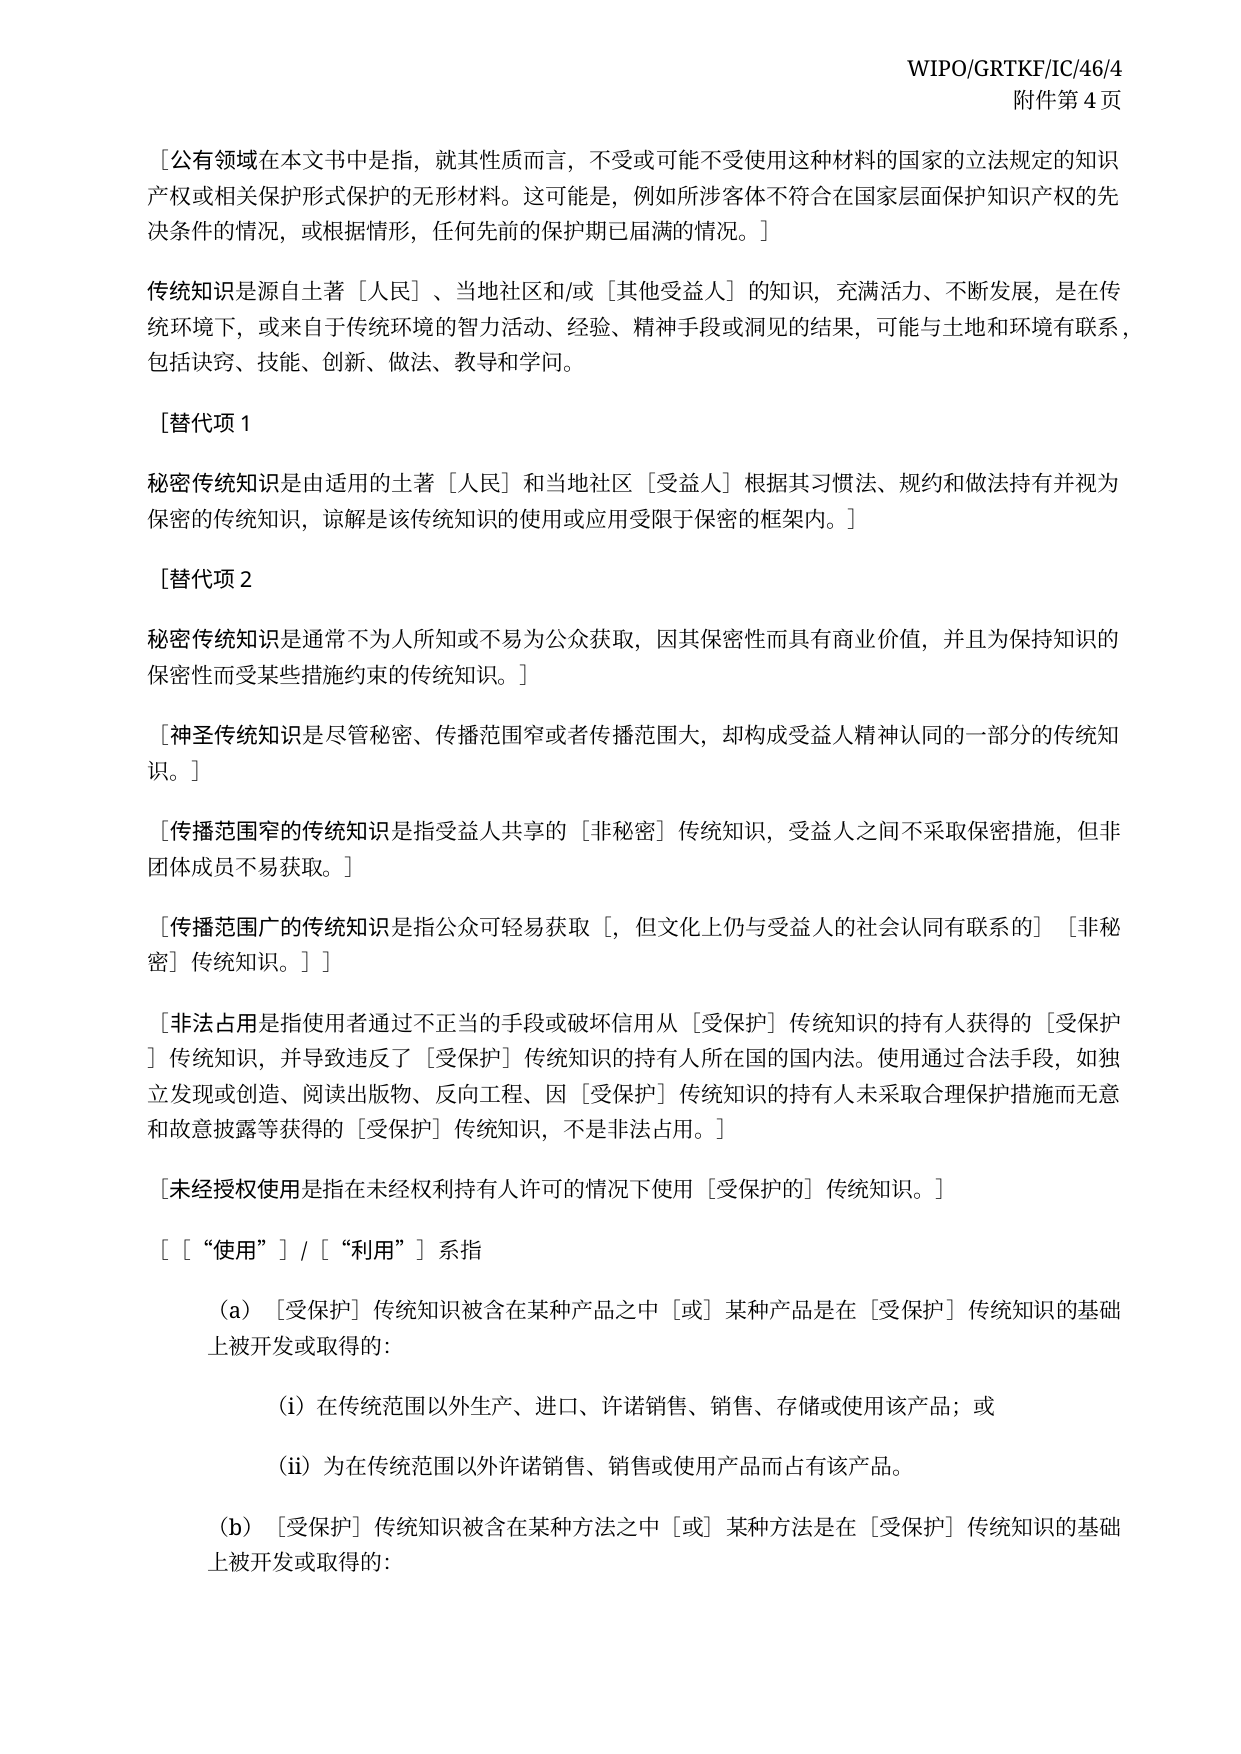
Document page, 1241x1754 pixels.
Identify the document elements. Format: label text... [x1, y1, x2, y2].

text ［非法占用是指使用者通过不正当的手段或破坏信用从［受保护］传统知识的持有人获得的［受保护］传统知识，并导致违反了［受保护］传统知识的持有人所在国的国内法。使用通过合法手段，如独立发现或创造、阅读出版物、反向工程、因［受保护］传统知识的持有人未采取合理保护措施而无意和故意披露等获得的［受保护］传统知识，不是非法占用。］ [148, 1002, 1122, 1144]
text 传统知识是源自土著［人民］、当地社区和/或［其他受益人］的知识，充满活力、不断发展，是在传统环境下，或来自于传统环境的智力活动、经验、精神手段或洞见的结果，可能与土地和环境有联系，包括诀窍、技能、创新、做法、教导和学问。 [148, 271, 1122, 377]
text （ii）为在传统范围以外许诺销售、销售或使用产品而占有该产品。 [266, 1446, 1122, 1481]
text ［［“使用”］/［“利用”］系指 [148, 1229, 1122, 1264]
text （b）［受保护］传统知识被含在某种方法之中［或］某种方法是在［受保护］传统知识的基础上被开发或取得的： [207, 1506, 1122, 1577]
text ［神圣传统知识是尽管秘密、传播范围窄或者传播范围大，却构成受益人精神认同的一部分的传统知识。］ [148, 714, 1122, 785]
text ［替代项2 [148, 558, 1122, 594]
text 秘密传统知识是通常不为人所知或不易为公众获取，因其保密性而具有商业价值，并且为保持知识的保密性而受某些措施约束的传统知识。］ [148, 619, 1122, 689]
text （a）［受保护］传统知识被含在某种产品之中［或］某种产品是在［受保护］传统知识的基础上被开发或取得的： [207, 1289, 1122, 1360]
text （i）在传统范围以外生产、进口、许诺销售、销售、存储或使用该产品；或 [266, 1385, 1122, 1421]
text ［传播范围广的传统知识是指公众可轻易获取［，但文化上仍与受益人的社会认同有联系的］［非秘密］传统知识。］］ [148, 906, 1122, 977]
text 秘密传统知识是由适用的土著［人民］和当地社区［受益人］根据其习惯法、规约和做法持有并视为保密的传统知识，谅解是该传统知识的使用或应用受限于保密的框架内。］ [148, 462, 1122, 533]
text ［公有领域在本文书中是指，就其性质而言，不受或可能不受使用这种材料的国家的立法规定的知识产权或相关保护形式保护的无形材料。这可能是，例如所涉客体不符合在国家层面保护知识产权的先决条件的情况，或根据情形，任何先前的保护期已届满的情况。］ [148, 139, 1122, 246]
text ［替代项1 [148, 402, 1122, 437]
text ［传播范围窄的传统知识是指受益人共享的［非秘密］传统知识，受益人之间不采取保密措施，但非团体成员不易获取。］ [148, 810, 1122, 881]
text ［未经授权使用是指在未经权利持有人许可的情况下使用［受保护的］传统知识。］ [148, 1169, 1122, 1204]
